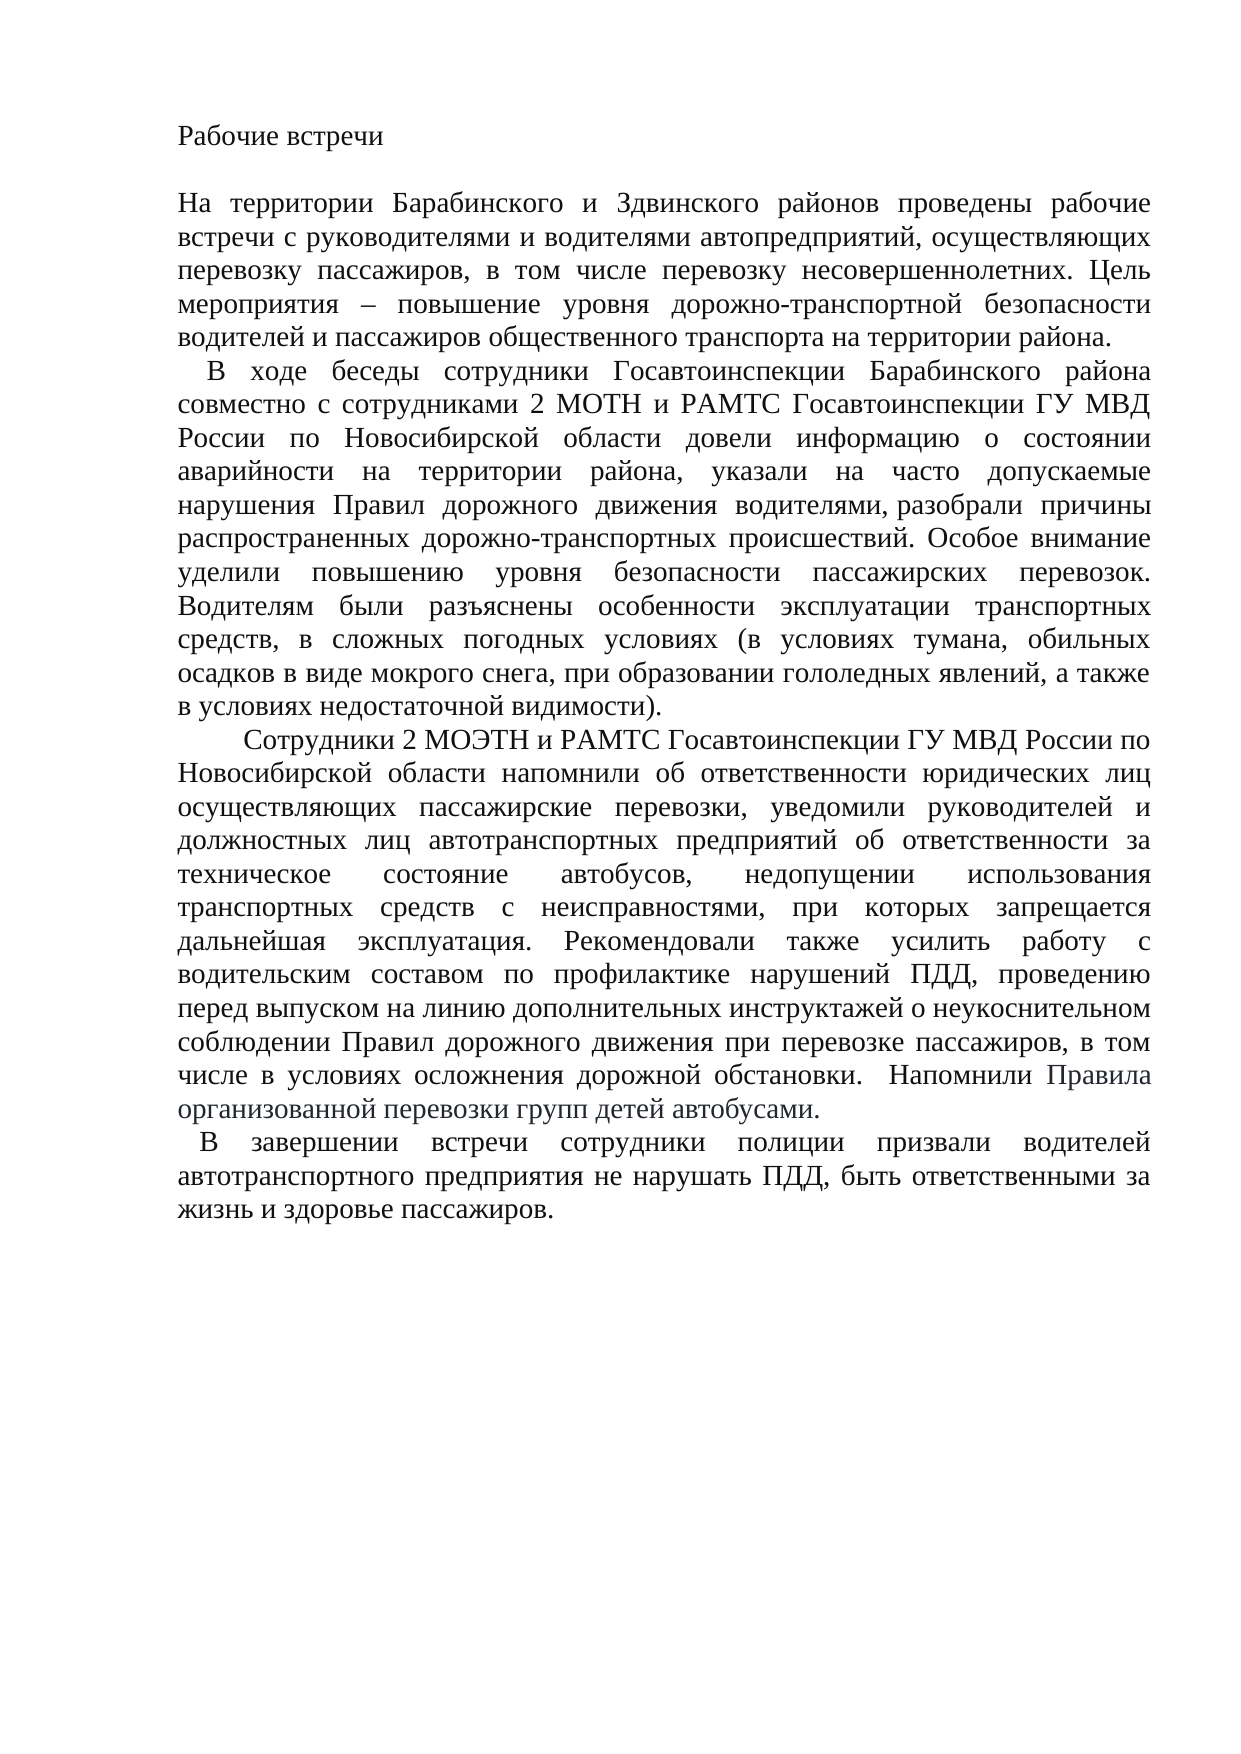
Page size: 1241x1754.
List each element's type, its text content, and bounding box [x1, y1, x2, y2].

subtitle Сотрудники 2 МОЭТН и РАМТС Госавтоинспекции ГУ МВД России по Новосибирской области напомнили об ответственности юридических лиц осуществляющих пассажирские перевозки, уведомили руководителей и должностных лиц автотранспортных предприятий об ответственности за техническое состояние автобусов, недопущении использования транспортных средств с неисправностями, при которых запрещается дальнейшая эксплуатация. Рекомендовали также усилить работу с водительским составом по профилактике нарушений ПДД, проведению перед выпуском на линию дополнительных инструктажей о неукоснительном соблюдении Правил дорожного движения при перевозке пассажиров, в том числе в условиях осложнения дорожной обстановки. Напомнили Правила организованной перевозки групп детей автобусами. [177, 722, 1152, 1124]
text Рабочие встречи [177, 118, 1152, 152]
text На территории Барабинского и Здвинского районов проведены рабочие встречи с руководителями и водителями автопредприятий, осуществляющих перевозку пассажиров, в том числе перевозку несовершеннолетних. Цель мероприятия – повышение уровня дорожно-транспортной безопасности водителей и пассажиров общественного транспорта на территории района. [177, 185, 1152, 353]
text В ходе беседы сотрудники Госавтоинспекции Барабинского района совместно с сотрудниками 2 МОТН и РАМТС Госавтоинспекции ГУ МВД России по Новосибирской области довели информацию о состоянии аварийности на территории района, указали на часто допускаемые нарушения Правил дорожного движения водителями, разобрали причины распространенных дорожно-транспортных происшествий. Особое внимание уделили повышению уровня безопасности пассажирских перевозок. Водителям были разъяснены особенности эксплуатации транспортных средств, в сложных погодных условиях (в условиях тумана, обильных осадков в виде мокрого снега, при образовании гололедных явлений, а также в условиях недостаточной видимости). [177, 353, 1152, 722]
text В завершении встречи сотрудники полиции призвали водителей автотранспортного предприятия не нарушать ПДД, быть ответственными за жизнь и здоровье пассажиров. [177, 1124, 1152, 1225]
